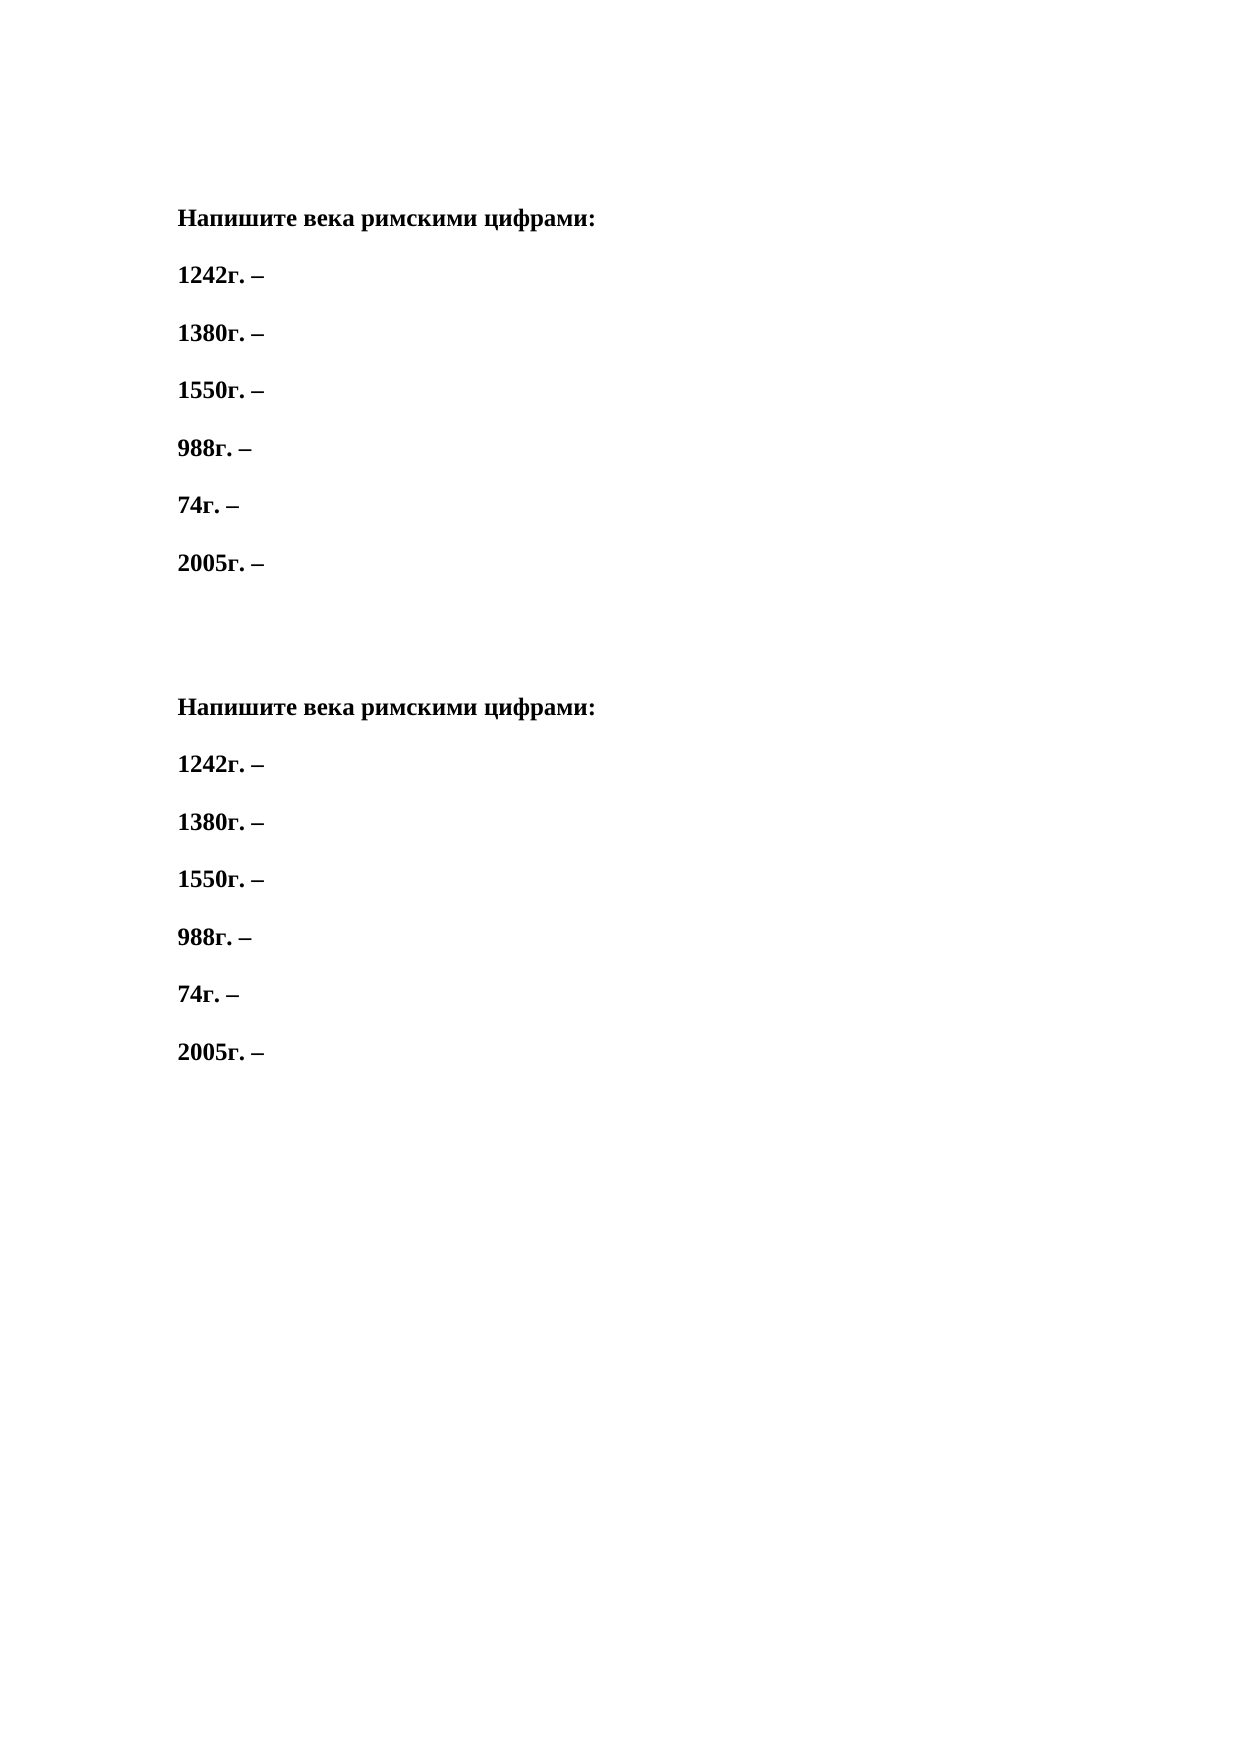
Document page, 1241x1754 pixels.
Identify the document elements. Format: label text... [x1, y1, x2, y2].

text 1550г. – [177, 375, 1152, 404]
text 988г. – [177, 922, 1152, 950]
text 1242г. – [177, 260, 1152, 289]
text 2005г. – [177, 548, 1152, 577]
text 1380г. – [177, 807, 1152, 835]
text Напишите века римскими цифрами: [177, 692, 1152, 720]
text 988г. – [177, 433, 1152, 462]
text 1242г. – [177, 749, 1152, 778]
text 74г. – [177, 490, 1152, 519]
text 1550г. – [177, 864, 1152, 893]
text 74г. – [177, 979, 1152, 1008]
text 1380г. – [177, 318, 1152, 347]
text 2005г. – [177, 1037, 1152, 1065]
text Напишите века римскими цифрами: [177, 203, 1152, 232]
